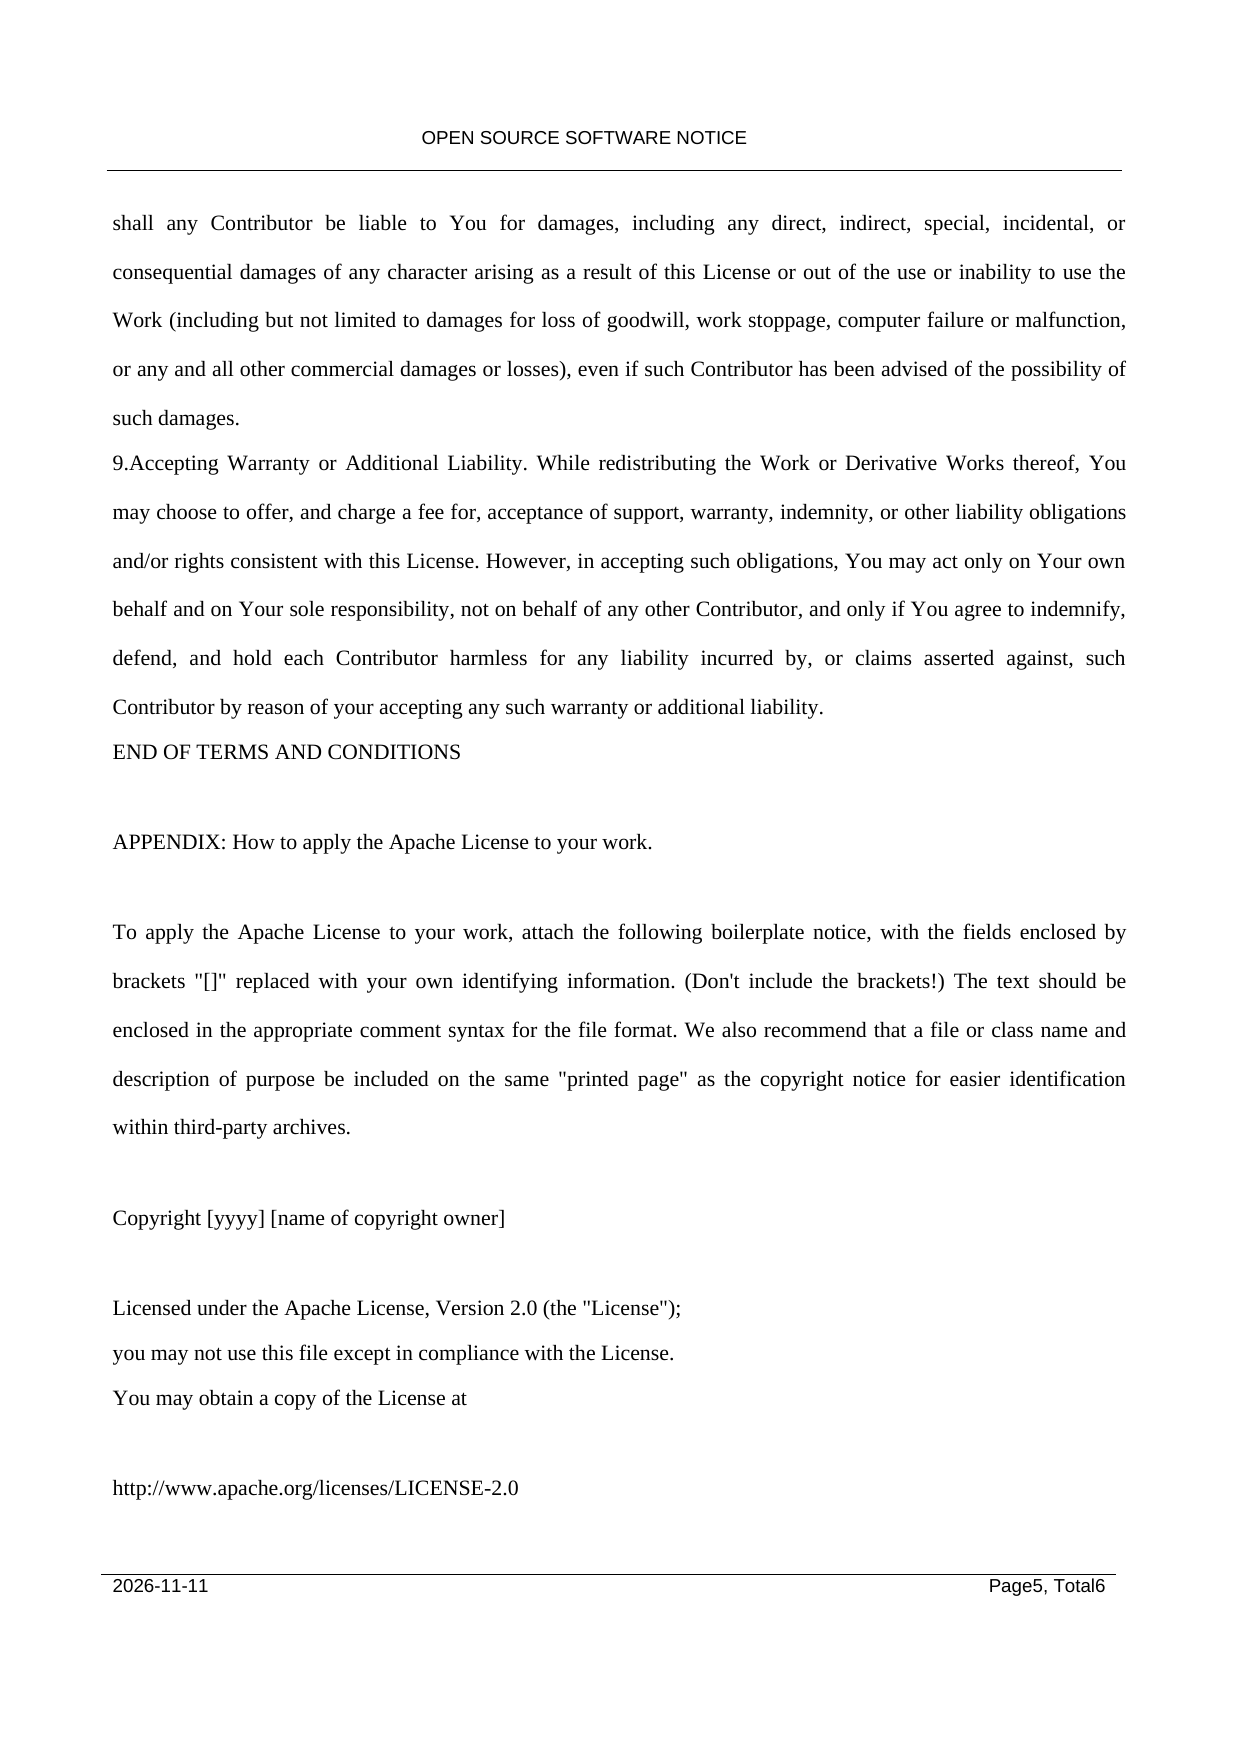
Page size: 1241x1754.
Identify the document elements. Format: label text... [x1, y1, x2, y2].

text END OF TERMS AND CONDITIONS [112, 735, 1128, 768]
text you may not use this file except in compliance with the License. [112, 1336, 1128, 1369]
text You may obtain a copy of the License at [112, 1381, 1128, 1414]
text http://www.apache.org/licenses/LICENSE-2.0 [112, 1472, 1128, 1504]
text To apply the Apache License to your work, attach the following boilerplate notice, with the fields enclosed by brackets "[]" replaced with your own identifying information. (Don't include the brackets!) The text should be enclosed in the appropriate comment syntax for the file format. We also recommend that a file or class name and description of purpose be included on the same "printed page" as the copyright notice for easier identification within third-party archives. [112, 916, 1128, 1143]
text Copyright [yyyy] [name of copyright owner] [112, 1201, 1128, 1233]
text 9.Accepting Warranty or Additional Liability. While redistributing the Work or Derivative Works thereof, You may choose to offer, and charge a fee for, acceptance of support, warranty, indemnity, or other liability obligations and/or rights consistent with this License. However, in accepting such obligations, You may act only on Your own behalf and on Your sole responsibility, not on behalf of any other Contributor, and only if You agree to indemnify, defend, and hold each Contributor harmless for any liability incurred by, or claims asserted against, such Contributor by reason of your accepting any such warranty or additional liability. [112, 446, 1128, 723]
text Licensed under the Apache License, Version 2.0 (the "License"); [112, 1291, 1128, 1324]
text APPENDIX: How to apply the Apache License to your work. [112, 826, 1128, 858]
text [112, 206, 1128, 434]
